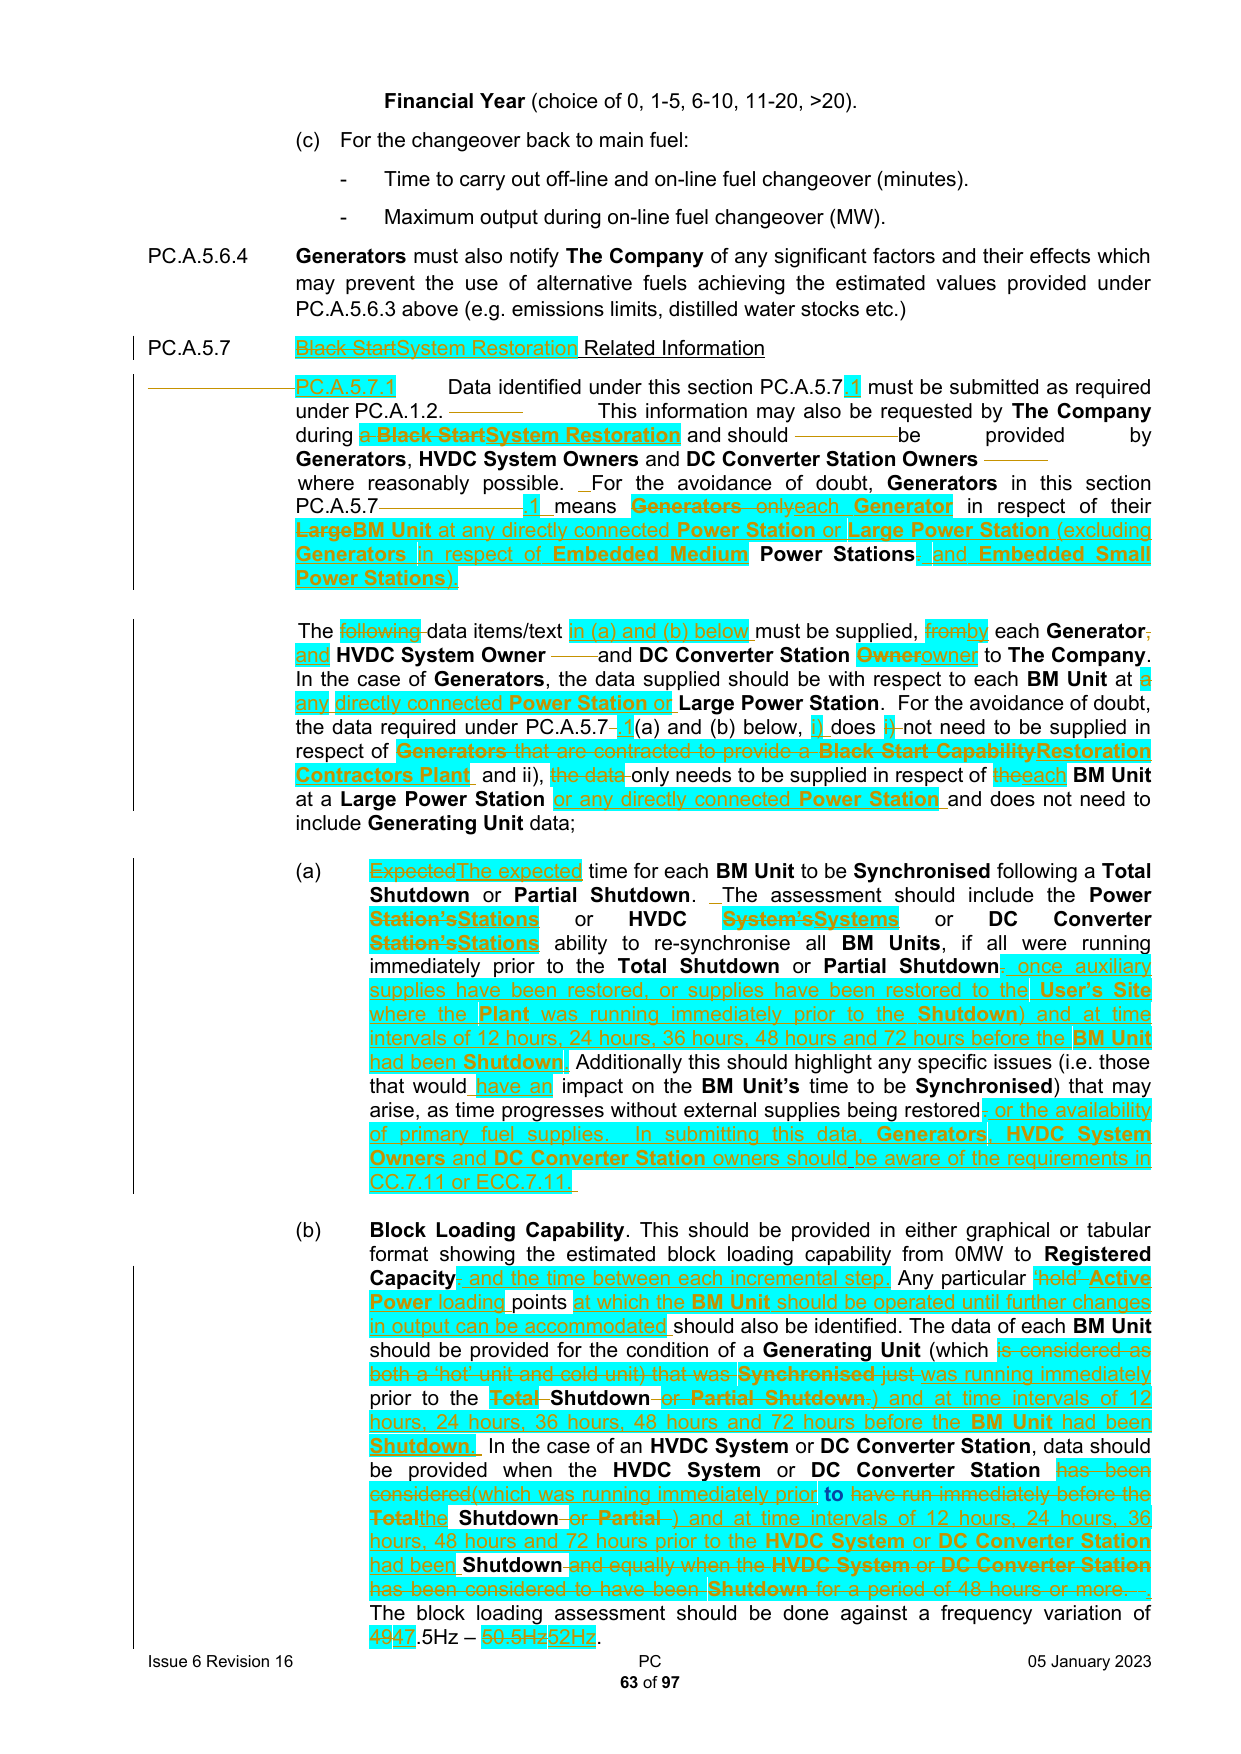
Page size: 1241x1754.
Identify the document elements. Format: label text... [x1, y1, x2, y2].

text PC.A.5.7 Related Information [578, 336, 1152, 359]
text Data identified under this section PC.A.5.7 must be submitted as required under PC.A.1.2. This information may also be requested by The Company during and should be provided by Generators, HVDC System Owners and DC Converter Station Owners where reasonably possible. For the avoidance of doubt, Generators in this section PC.A.5.7means in respect of their Power Stations [148, 374, 1152, 590]
text (c) For the changeover back to main fuel: [295, 127, 1152, 151]
text - Time to carry out off-line and on-line fuel changeover (minutes). [340, 166, 1152, 190]
text PC.A.5.7 Related Information [148, 336, 295, 359]
text (b) Block Loading Capability. This should be provided in either graphical or tabular format showing the estimated block loading capability from 0MW to Registered Capacity Any particular points should also be identified. The data of each BM Unit should be provided for the condition of a Generating Unit (which prior to the Shutdown In the case of an HVDC System or DC Converter Station, data should be provided when the HVDC System or DC Converter Station to ShutdownShutdown The block loading assessment should be done against a frequency variation of .5Hz – . [295, 1218, 1152, 1649]
text (a) time for each BM Unit to be Synchronised following a Total Shutdown or Partial Shutdown. The assessment should include the Power or HVDC or DC Converter ability to re-synchronise all BM Units, if all were running immediately prior to the Total Shutdown or Partial Shutdown Additionally this should highlight any specific issues (i.e. those that would impact on the BM Unit’s time to be Synchronised) that may arise, as time progresses without external supplies being restored [295, 858, 1152, 1194]
text PC.A.5.6.4 Generators must also notify The Company of any significant factors and their effects which may prevent the use of alternative fuels achieving the estimated values provided under PC.A.5.6.3 above (e.g. emissions limits, distilled water stocks etc.) [148, 244, 1152, 321]
text The data items/text must be supplied, each Generator HVDC System Owner and DC Converter Station to The Company. In the case of Generators, the data supplied should be with respect to each BM Unit at Large Power Station. For the avoidance of doubt, the data required under PC.A.5.7(a) and (b) below, does not need to be supplied in respect of and ii), only needs to be supplied in respect of BM Unit at a Large Power Station and does not need to include Generating Unit data; [295, 619, 1152, 760]
text The data items/text must be supplied, each Generator HVDC System Owner and DC Converter Station to The Company. In the case of Generators, the data supplied should be with respect to each BM Unit at Large Power Station. For the avoidance of doubt, the data required under PC.A.5.7(a) and (b) below, does not need to be supplied in respect of and ii), only needs to be supplied in respect of BM Unit at a Large Power Station and does not need to include Generating Unit data; [295, 761, 1152, 834]
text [340, 89, 1152, 113]
text - Maximum output during on-line fuel changeover (MW). [340, 205, 1152, 229]
